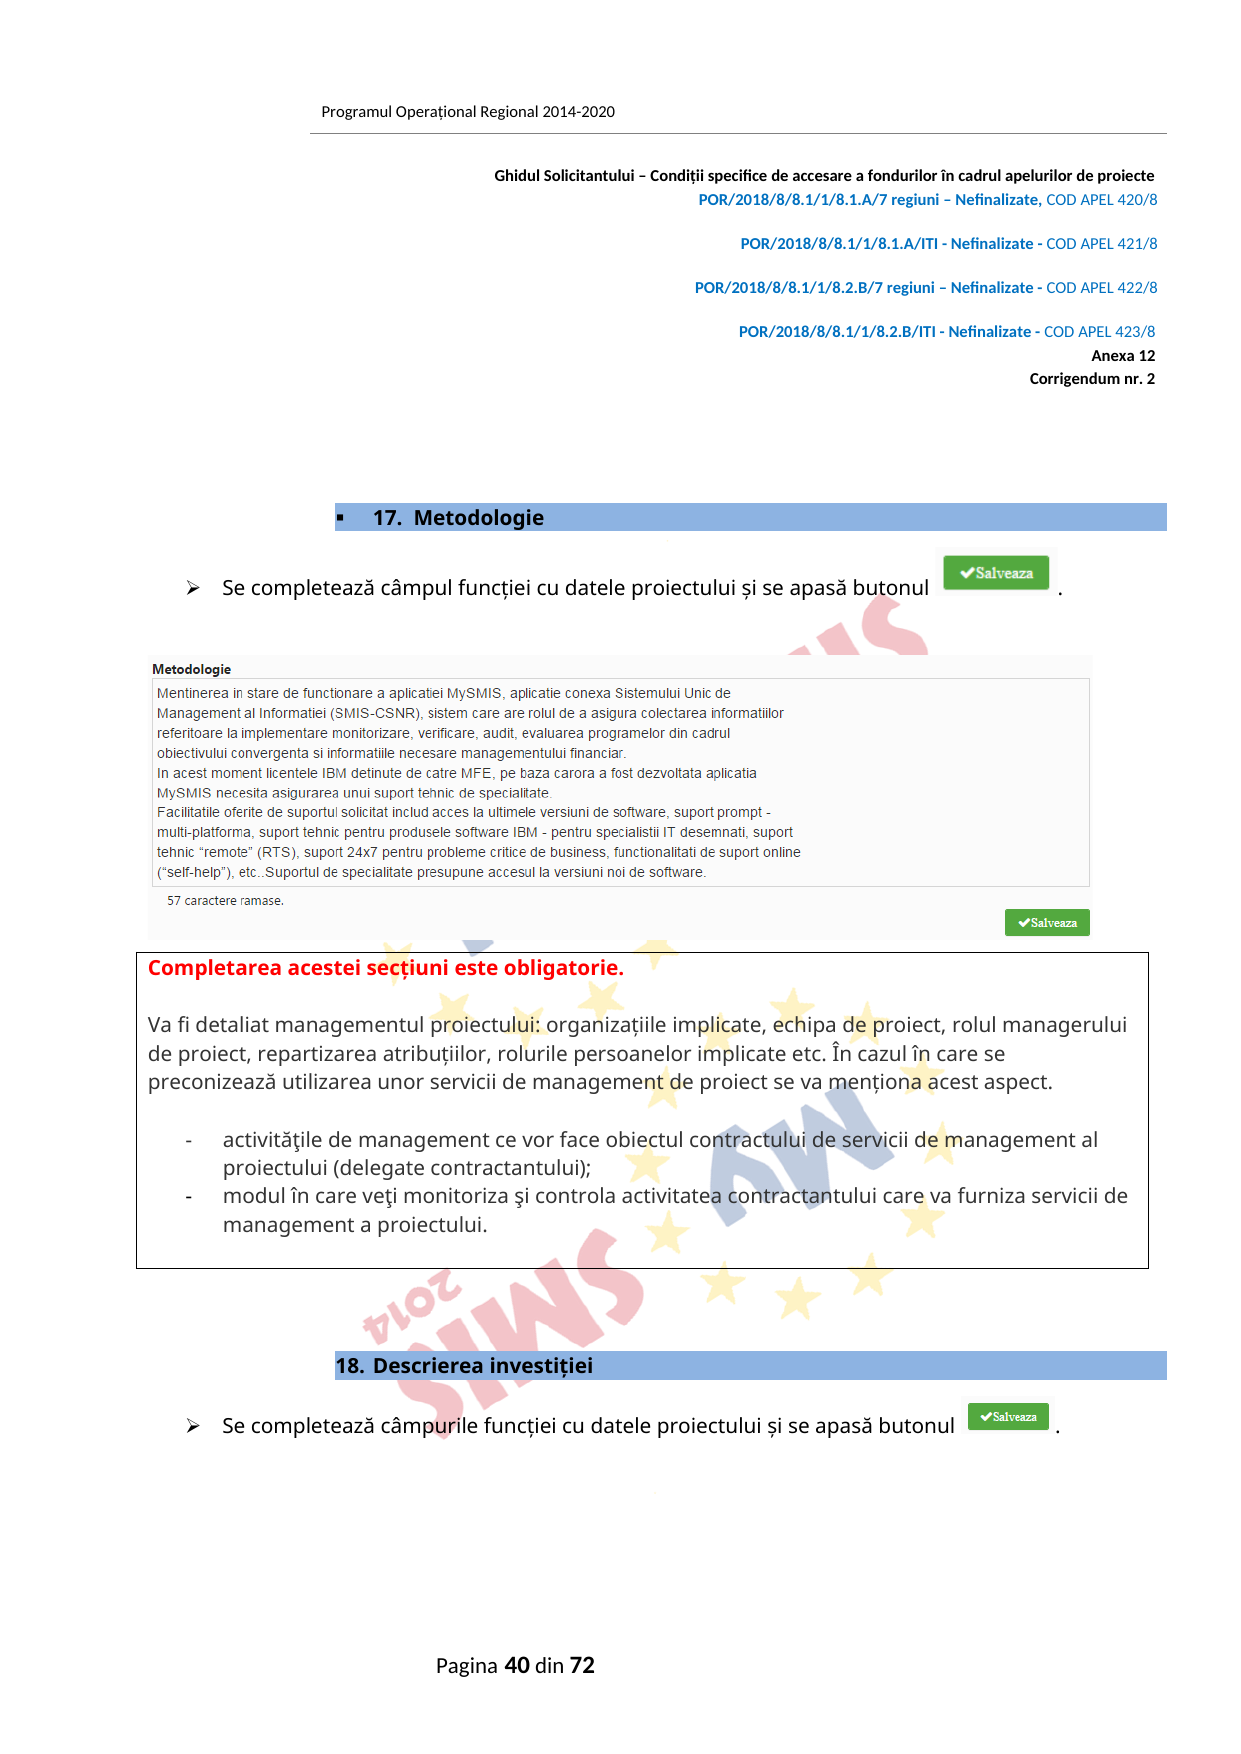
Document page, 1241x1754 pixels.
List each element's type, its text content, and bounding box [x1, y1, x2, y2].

picture [147, 396, 1159, 1634]
subtitle 17. Metodologie [335, 503, 1167, 531]
table_header Completarea acestei secțiuni este obligatorie. Va fi detaliat managementul proiectului: organizațiile implicate, echipa de proiect, rolul managerului de proiect, repartizarea atribuțiilor, rolurile persoanelor implicate etc. În cazul în care se preconizează utilizarea unor servicii de management de proiect se va menționa acest aspect. activităţile de management ce vor face obiectul contractului de servicii de management al proiectului (delegate contractantului); modul în care veţi monitoriza şi controla activitatea contractantului care va furniza servicii de management a proiectului. [137, 953, 1148, 1268]
subtitle Descrierea investiției [335, 1351, 1167, 1380]
list Se completează câmpul funcției cu datele proiectului și se apasă butonul . [185, 548, 1167, 602]
list Se completează câmpurile funcției cu datele proiectului și se apasă butonul . [185, 1396, 1167, 1439]
